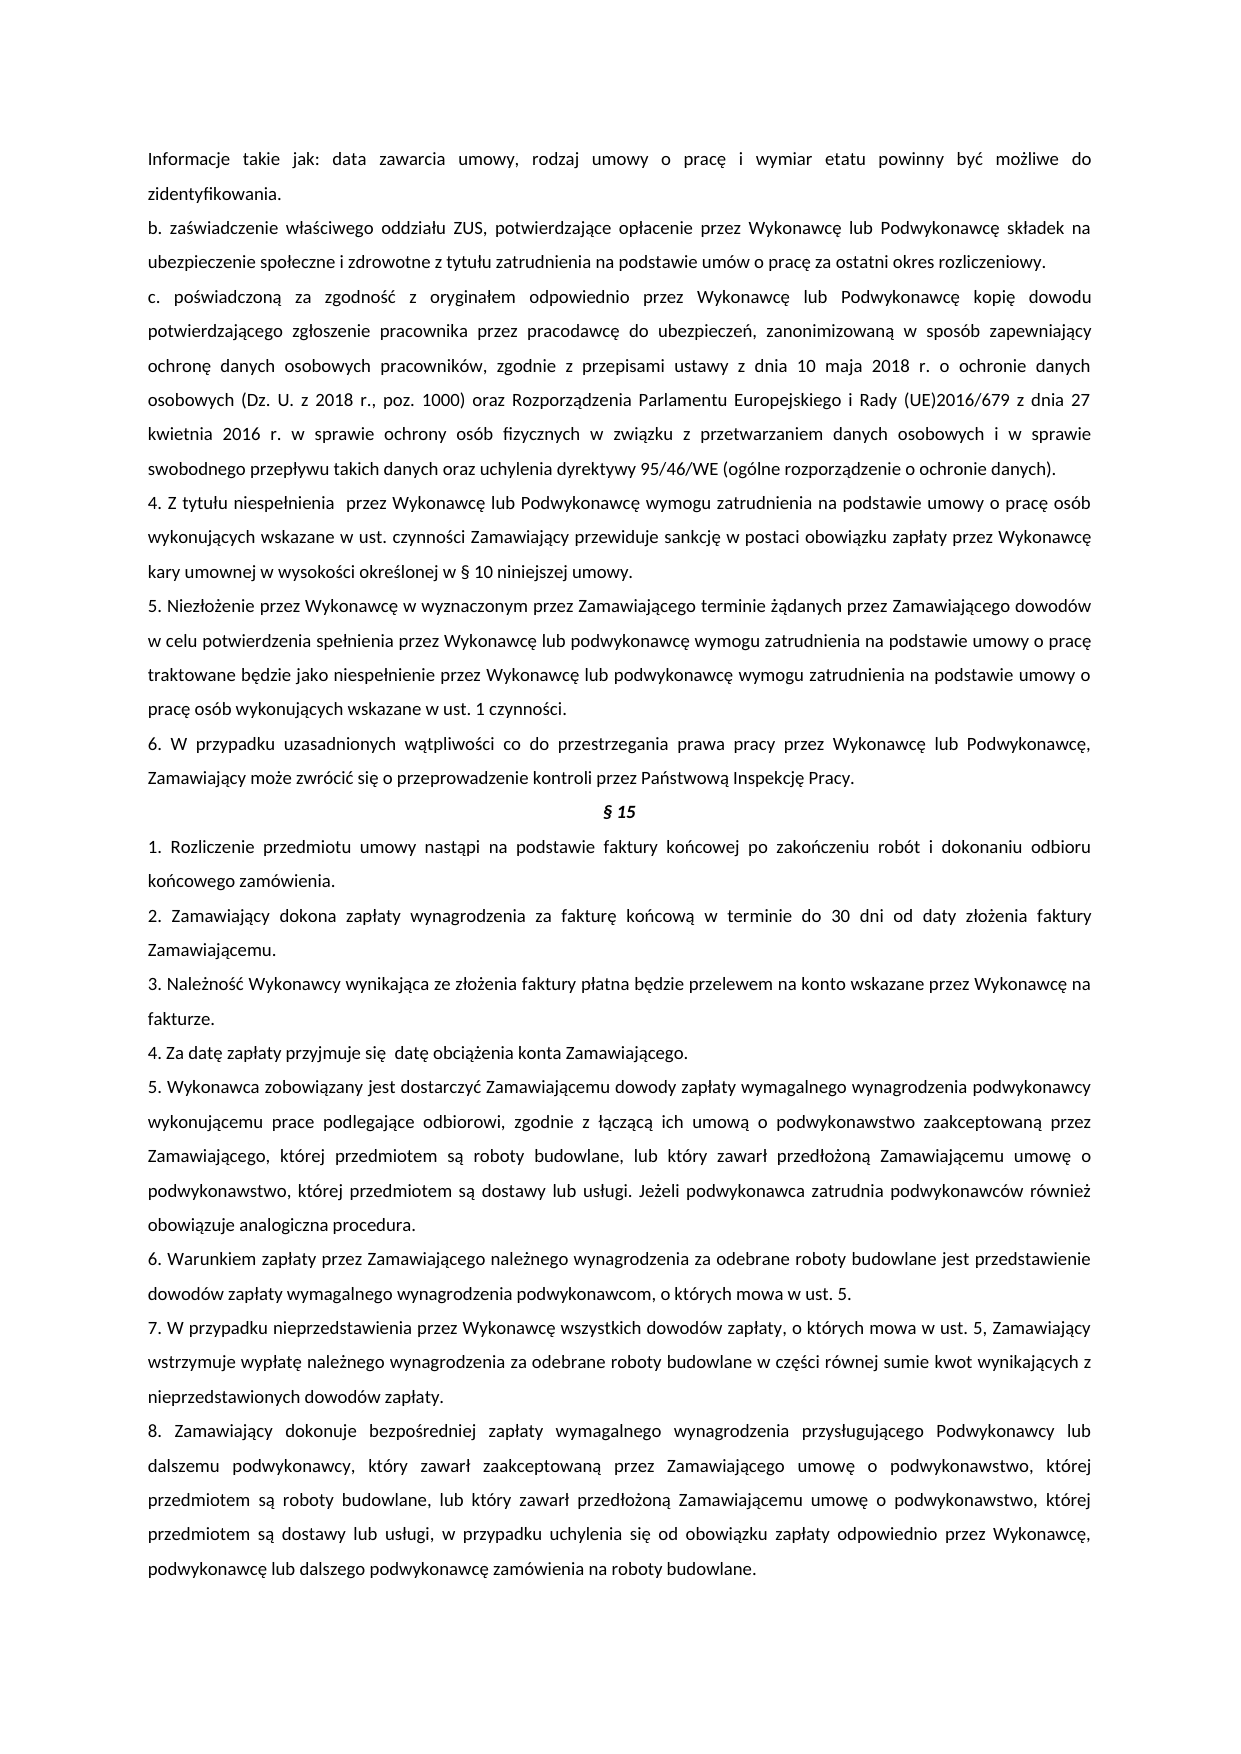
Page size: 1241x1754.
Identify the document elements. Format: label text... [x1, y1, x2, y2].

text b. zaświadczenie właściwego oddziału ZUS, potwierdzające opłacenie przez Wykonawcę lub Podwykonawcę składek na ubezpieczenie społeczne i zdrowotne z tytułu zatrudnienia na podstawie umów o pracę za ostatni okres rozliczeniowy. [148, 216, 1093, 274]
text § 15 [148, 801, 1093, 824]
text 2. Zamawiający dokona zapłaty wynagrodzenia za fakturę końcową w terminie do 30 dni od daty złożenia faktury Zamawiającemu. [148, 904, 1093, 961]
text 4. Z tytułu niespełnienia przez Wykonawcę lub Podwykonawcę wymogu zatrudnienia na podstawie umowy o pracę osób wykonujących wskazane w ust. czynności Zamawiający przewiduje sankcję w postaci obowiązku zapłaty przez Wykonawcę kary umownej w wysokości określonej w § 10 niniejszej umowy. [148, 491, 1093, 583]
text 6. Warunkiem zapłaty przez Zamawiającego należnego wynagrodzenia za odebrane roboty budowlane jest przedstawienie dowodów zapłaty wymagalnego wynagrodzenia podwykonawcom, o których mowa w ust. 5. [148, 1248, 1093, 1305]
text 8. Zamawiający dokonuje bezpośredniej zapłaty wymagalnego wynagrodzenia przysługującego Podwykonawcy lub dalszemu podwykonawcy, który zawarł zaakceptowaną przez Zamawiającego umowę o podwykonawstwo, której przedmiotem są roboty budowlane, lub który zawarł przedłożoną Zamawiającemu umowę o podwykonawstwo, której przedmiotem są dostawy lub usługi, w przypadku uchylenia się od obowiązku zapłaty odpowiednio przez Wykonawcę, podwykonawcę lub dalszego podwykonawcę zamówienia na roboty budowlane. [148, 1419, 1093, 1580]
text 3. Należność Wykonawcy wynikająca ze złożenia faktury płatna będzie przelewem na konto wskazane przez Wykonawcę na fakturze. [148, 973, 1093, 1030]
text 7. W przypadku nieprzedstawienia przez Wykonawcę wszystkich dowodów zapłaty, o których mowa w ust. 5, Zamawiający wstrzymuje wypłatę należnego wynagrodzenia za odebrane roboty budowlane w części równej sumie kwot wynikających z nieprzedstawionych dowodów zapłaty. [148, 1316, 1093, 1408]
text 5. Wykonawca zobowiązany jest dostarczyć Zamawiającemu dowody zapłaty wymagalnego wynagrodzenia podwykonawcy wykonującemu prace podlegające odbiorowi, zgodnie z łączącą ich umową o podwykonawstwo zaakceptowaną przez Zamawiającego, której przedmiotem są roboty budowlane, lub który zawarł przedłożoną Zamawiającemu umowę o podwykonawstwo, której przedmiotem są dostawy lub usługi. Jeżeli podwykonawca zatrudnia podwykonawców również obowiązuje analogiczna procedura. [148, 1076, 1093, 1236]
text 6. W przypadku uzasadnionych wątpliwości co do przestrzegania prawa pracy przez Wykonawcę lub Podwykonawcę, Zamawiający może zwrócić się o przeprowadzenie kontroli przez Państwową Inspekcję Pracy. [148, 732, 1093, 789]
text c. poświadczoną za zgodność z oryginałem odpowiednio przez Wykonawcę lub Podwykonawcę kopię dowodu potwierdzającego zgłoszenie pracownika przez pracodawcę do ubezpieczeń, zanonimizowaną w sposób zapewniający ochronę danych osobowych pracowników, zgodnie z przepisami ustawy z dnia 10 maja 2018 r. o ochronie danych osobowych (Dz. U. z 2018 r., poz. 1000) oraz Rozporządzenia Parlamentu Europejskiego i Rady (UE)2016/679 z dnia 27 kwietnia 2016 r. w sprawie ochrony osób fizycznych w związku z przetwarzaniem danych osobowych i w sprawie swobodnego przepływu takich danych oraz uchylenia dyrektywy 95/46/WE (ogólne rozporządzenie o ochronie danych). [148, 285, 1093, 480]
text 4. Za datę zapłaty przyjmuje się datę obciążenia konta Zamawiającego. [148, 1041, 1093, 1064]
text 1. Rozliczenie przedmiotu umowy nastąpi na podstawie faktury końcowej po zakończeniu robót i dokonaniu odbioru końcowego zamówienia. [148, 835, 1093, 892]
text 5. Niezłożenie przez Wykonawcę w wyznaczonym przez Zamawiającego terminie żądanych przez Zamawiającego dowodów w celu potwierdzenia spełnienia przez Wykonawcę lub podwykonawcę wymogu zatrudnienia na podstawie umowy o pracę traktowane będzie jako niespełnienie przez Wykonawcę lub podwykonawcę wymogu zatrudnienia na podstawie umowy o pracę osób wykonujących wskazane w ust. 1 czynności. [148, 594, 1093, 721]
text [148, 148, 1093, 205]
